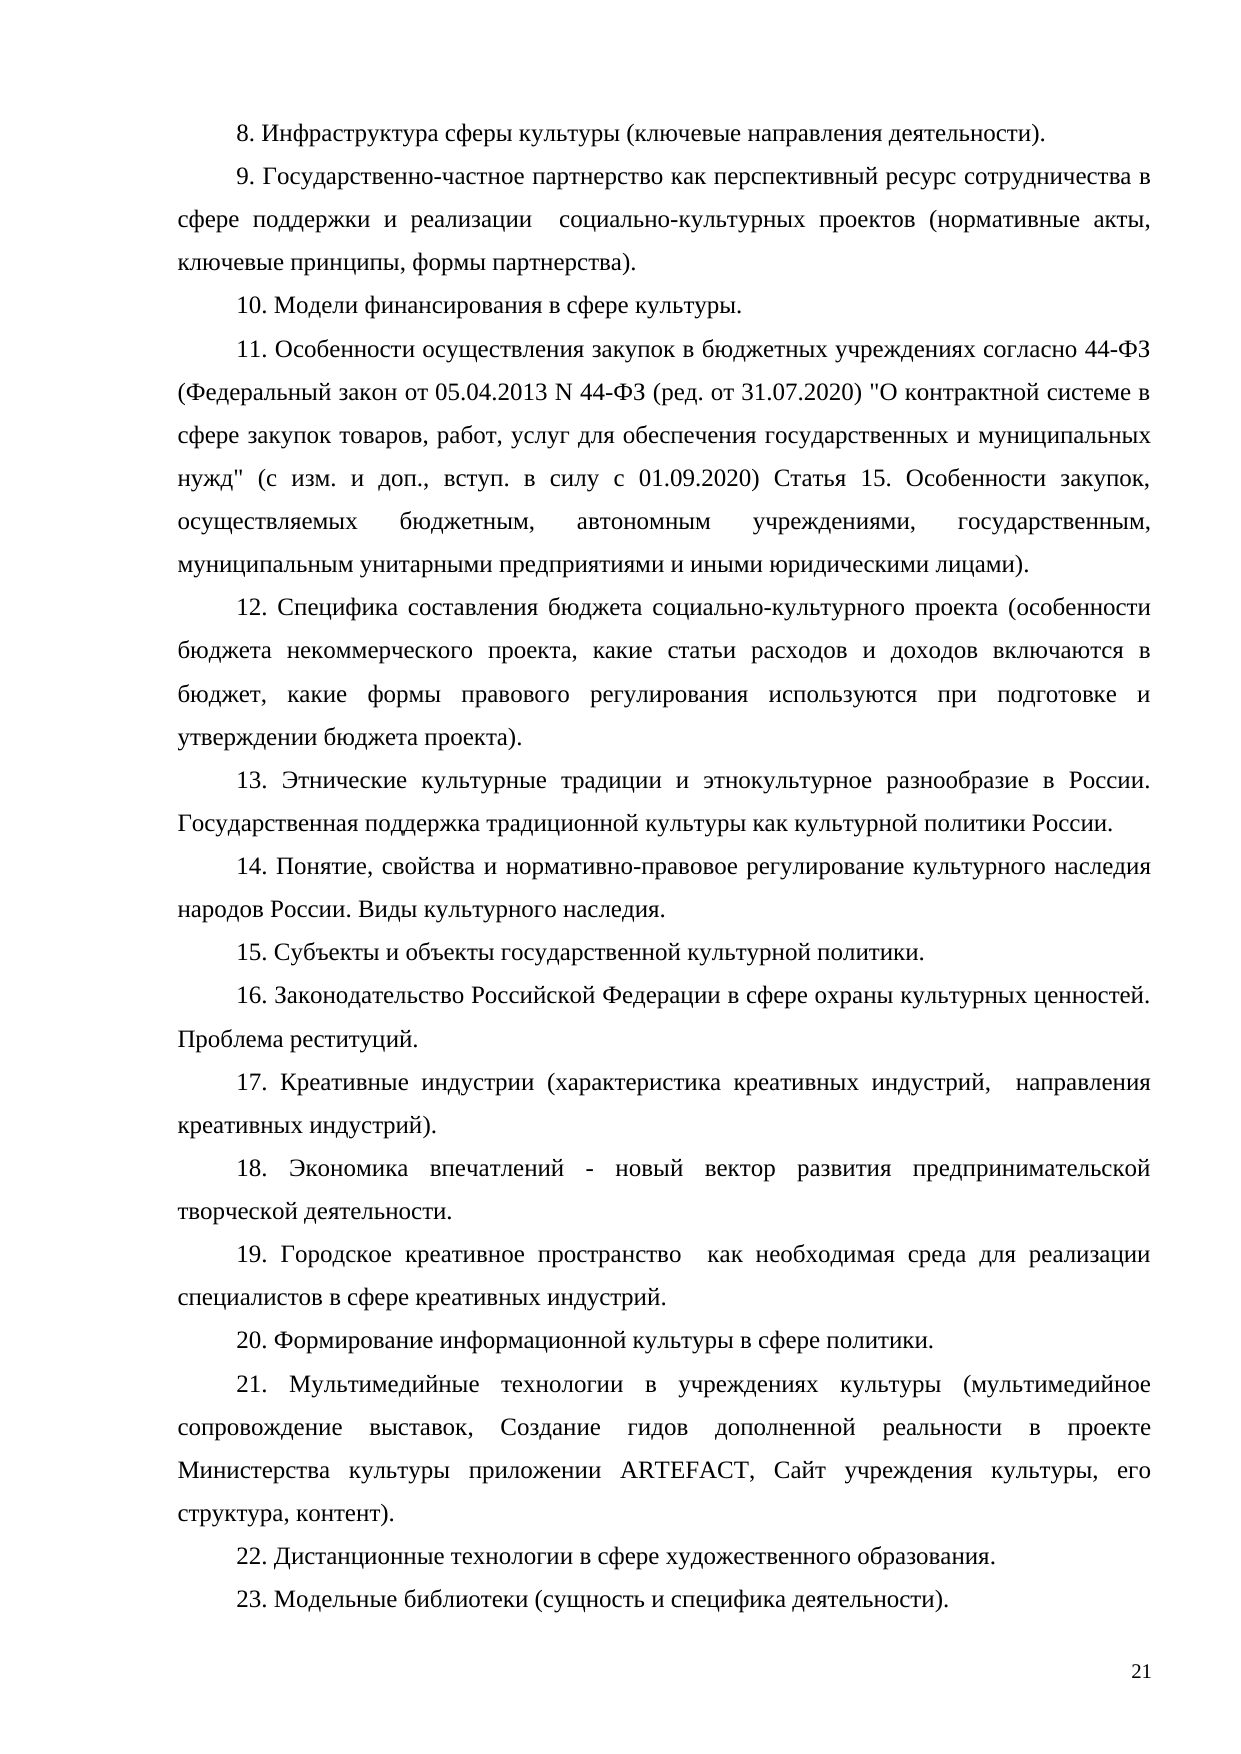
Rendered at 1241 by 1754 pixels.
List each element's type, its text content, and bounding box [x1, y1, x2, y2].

text 18. Экономика впечатлений - новый вектор развития предпринимательской творческой деятельности. [177, 1153, 1152, 1225]
text 11. Особенности осуществления закупок в бюджетных учреждениях согласно 44-ФЗ (Федеральный закон от 05.04.2013 N 44-ФЗ (ред. от 31.07.2020) "О контрактной системе в сфере закупок товаров, работ, услуг для обеспечения государственных и муниципальных нужд" (с изм. и доп., вступ. в силу с 01.09.2020) Статья 15. Особенности закупок, осуществляемых бюджетным, автономным учреждениями, государственным, муниципальным унитарными предприятиями и иными юридическими лицами). [177, 334, 1152, 578]
text 14. Понятие, свойства и нормативно-правовое регулирование культурного наследия народов России. Виды культурного наследия. [177, 851, 1152, 923]
text 22. Дистанционные технологии в сфере художественного образования. [177, 1541, 1152, 1570]
text 19. Городское креативное пространство как необходимая среда для реализации специалистов в сфере креативных индустрий. [177, 1239, 1152, 1311]
text 17. Креативные индустрии (характеристика креативных индустрий, направления креативных индустрий). [177, 1067, 1152, 1139]
text 23. Модельные библиотеки (сущность и специфика деятельности). [177, 1584, 1152, 1613]
text 9. Государственно-частное партнерство как перспективный ресурс сотрудничества в сфере поддержки и реализации социально-культурных проектов (нормативные акты, ключевые принципы, формы партнерства). [177, 161, 1152, 276]
text 8. Инфраструктура сферы культуры (ключевые направления деятельности). [177, 118, 1152, 147]
text 10. Модели финансирования в сфере культуры. [177, 291, 1152, 319]
text 20. Формирование информационной культуры в сфере политики. [177, 1326, 1152, 1354]
text 15. Субъекты и объекты государственной культурной политики. [177, 937, 1152, 966]
text 16. Законодательство Российской Федерации в сфере охраны культурных ценностей. Проблема реституций. [177, 981, 1152, 1052]
text 12. Специфика составления бюджета социально-культурного проекта (особенности бюджета некоммерческого проекта, какие статьи расходов и доходов включаются в бюджет, какие формы правового регулирования используются при подготовке и утверждении бюджета проекта). [177, 592, 1152, 751]
text 21. Мультимедийные технологии в учреждениях культуры (мультимедийное сопровождение выставок, Создание гидов дополненной реальности в проекте Министерства культуры приложении ARTEFACT, Сайт учреждения культуры, его структура, контент). [177, 1369, 1152, 1527]
text 13. Этнические культурные традиции и этнокультурное разнообразие в России. Государственная поддержка традиционной культуры как культурной политики России. [177, 765, 1152, 837]
